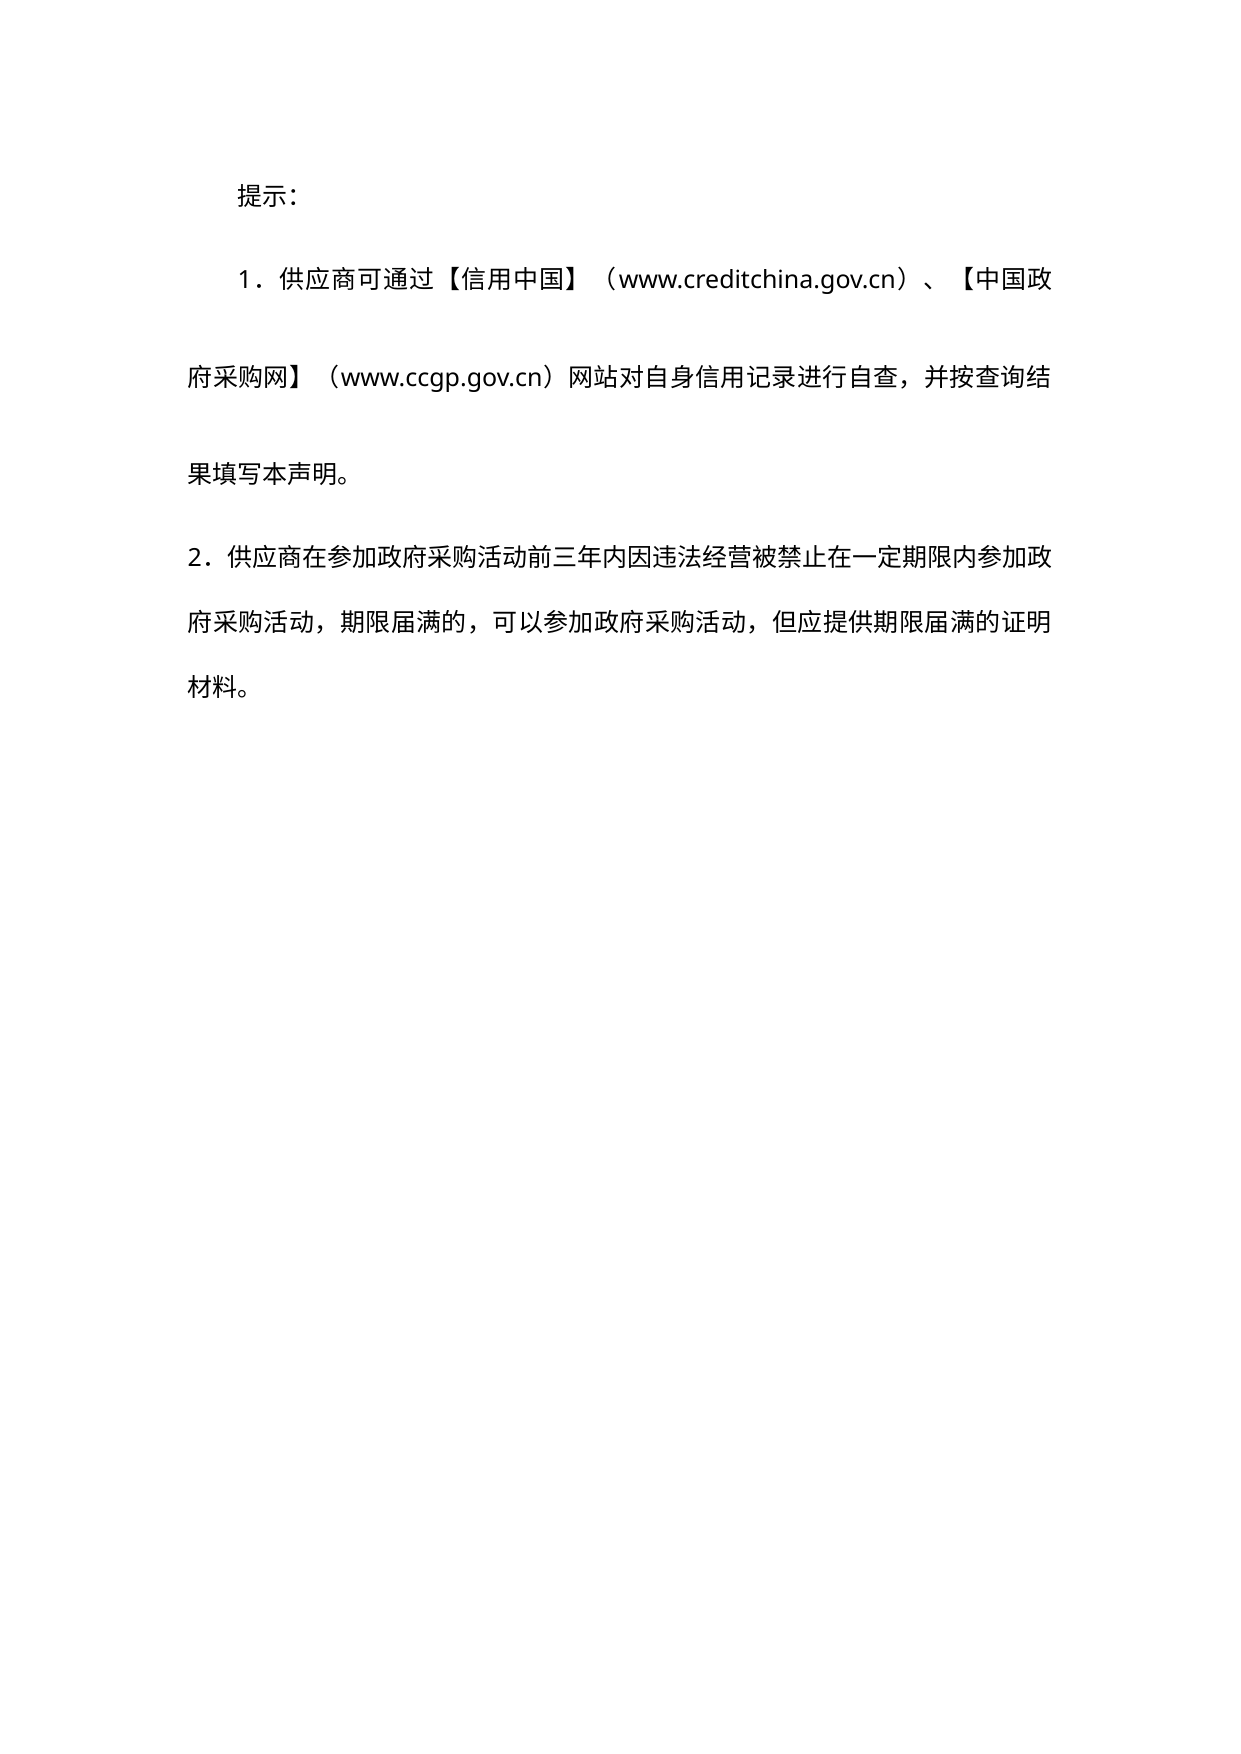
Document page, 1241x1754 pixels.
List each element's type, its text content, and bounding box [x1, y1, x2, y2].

text 2．供应商在参加政府采购活动前三年内因违法经营被禁止在一定期限内参加政府采购活动，期限届满的，可以参加政府采购活动，但应提供期限届满的证明材料。 [187, 523, 1053, 718]
text 提示： [187, 162, 1053, 227]
text 1．供应商可通过【信用中国】（www.creditchina.gov.cn）、【中国政府采购网】（www.ccgp.gov.cn）网站对自身信用记录进行自查，并按查询结果填写本声明。 [187, 245, 1053, 505]
